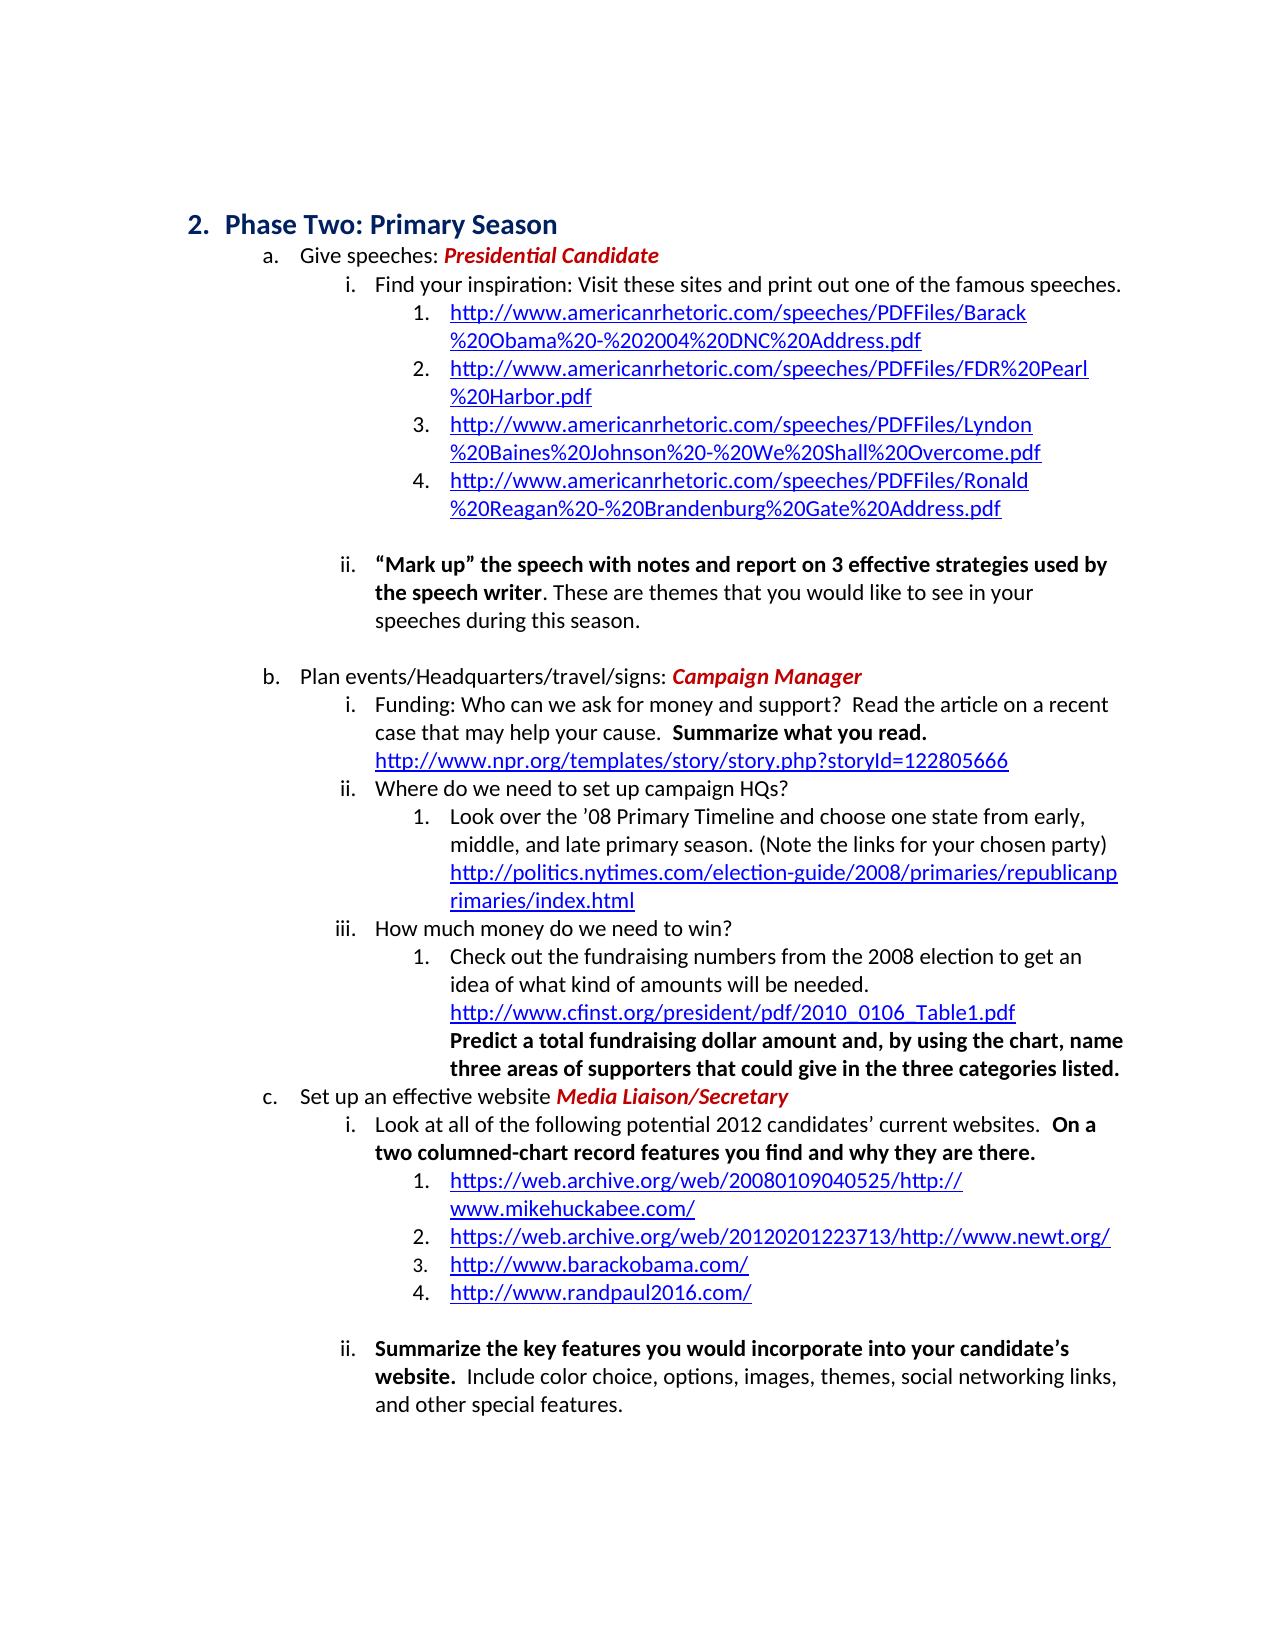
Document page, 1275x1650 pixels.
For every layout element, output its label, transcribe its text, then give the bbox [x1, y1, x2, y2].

list Check out the fundraising numbers from the 2008 election to get an idea of what kind of amounts will be needed. http://www.cfinst.org/president/pdf/2010_0106_Table1.pdf [412, 942, 1125, 1026]
list http://www.americanrhetoric.com/speeches/PDFFiles/FDR%20Pearl%20Harbor.pdf [412, 354, 1125, 410]
list Look at all of the following potential 2012 candidates’ current websites. On a two columned-chart record features you find and why they are there. [356, 1110, 1125, 1166]
list http://www.americanrhetoric.com/speeches/PDFFiles/Barack%20Obama%20-%202004%20DNC%20Address.pdf [412, 298, 1125, 354]
list Funding: Who can we ask for money and support? Read the article on a recent case that may help your cause. Summarize what you read. [356, 690, 1125, 746]
list Predict a total fundraising dollar amount and, by using the chart, name three areas of supporters that could give in the three categories listed. [450, 1026, 1125, 1082]
list Where do we need to set up campaign HQs? [356, 774, 1125, 802]
list http://www.barackobama.com/ [412, 1250, 1125, 1278]
list Plan events/Headquarters/travel/signs: Campaign Manager [262, 662, 1125, 690]
list http://www.americanrhetoric.com/speeches/PDFFiles/Lyndon%20Baines%20Johnson%20-%20We%20Shall%20Overcome.pdf [412, 410, 1125, 466]
list Give speeches: Presidential Candidate [262, 242, 1125, 270]
list Summarize the key features you would incorporate into your candidate’s website. Include color choice, options, images, themes, social networking links, and other special features. [356, 1334, 1125, 1418]
list http://www.randpaul2016.com/ [412, 1278, 1125, 1306]
list https://web.archive.org/web/20120201223713/http://www.newt.org/ [412, 1222, 1125, 1250]
list “Mark up” the speech with notes and report on 3 effective strategies used by the speech writer. These are themes that you would like to see in your speeches during this season. [356, 550, 1125, 634]
list Find your inspiration: Visit these sites and print out one of the famous speeches. [356, 270, 1125, 298]
list Phase Two: Primary Season [187, 206, 1125, 242]
list Set up an effective website Media Liaison/Secretary [262, 1082, 1125, 1110]
list http://www.americanrhetoric.com/speeches/PDFFiles/Ronald%20Reagan%20-%20Brandenburg%20Gate%20Address.pdf [412, 466, 1125, 522]
list http://www.npr.org/templates/story/story.php?storyId=122805666 [375, 746, 1125, 774]
list How much money do we need to win? [356, 914, 1125, 942]
list Look over the ’08 Primary Timeline and choose one state from early, middle, and late primary season. (Note the links for your chosen party) http://politics.nytimes.com/election-guide/2008/primaries/republicanprimaries/index.html [412, 802, 1125, 914]
list https://web.archive.org/web/20080109040525/http://www.mikehuckabee.com/ [412, 1166, 1125, 1222]
